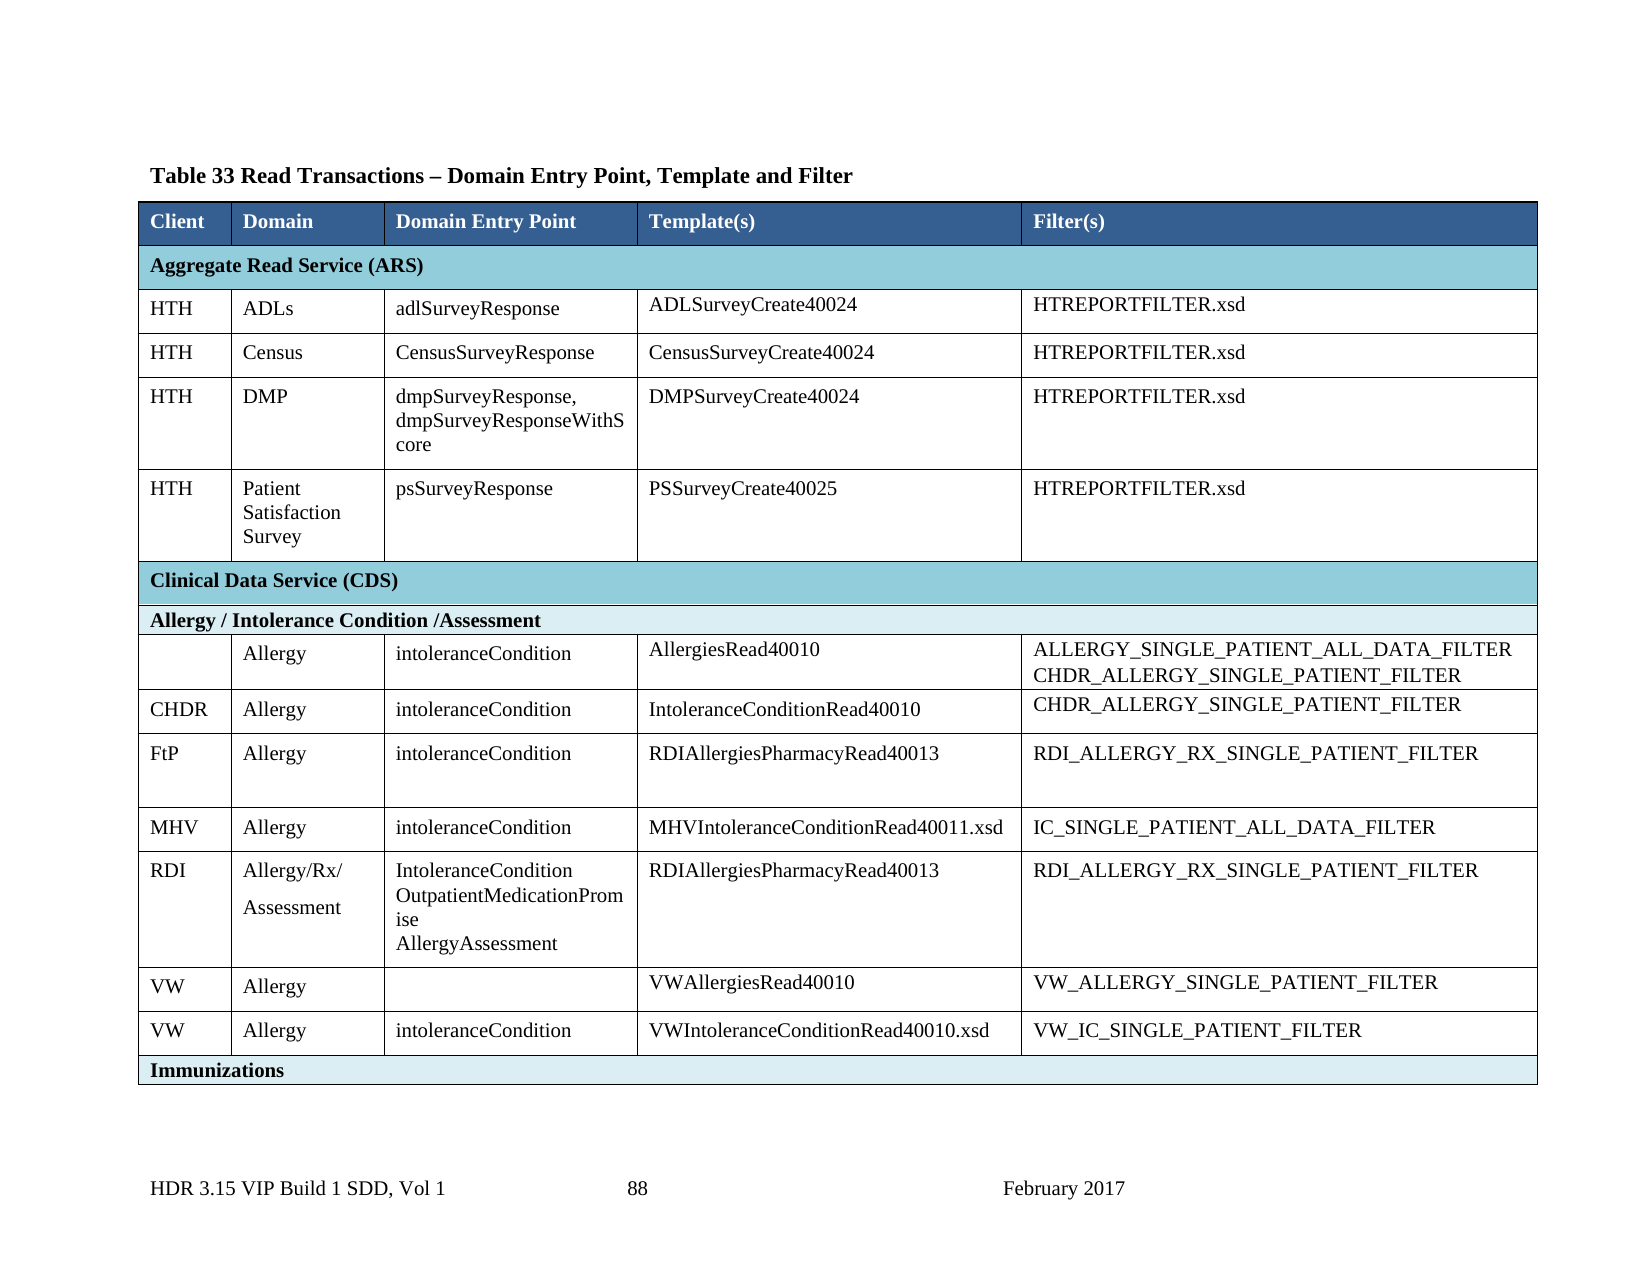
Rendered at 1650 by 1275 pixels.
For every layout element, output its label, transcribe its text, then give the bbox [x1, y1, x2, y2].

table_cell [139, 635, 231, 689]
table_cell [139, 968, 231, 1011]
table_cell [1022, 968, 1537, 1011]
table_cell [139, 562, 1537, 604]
text Table 33 Read Transactions – Domain Entry Point, Template and Filter [150, 162, 1500, 189]
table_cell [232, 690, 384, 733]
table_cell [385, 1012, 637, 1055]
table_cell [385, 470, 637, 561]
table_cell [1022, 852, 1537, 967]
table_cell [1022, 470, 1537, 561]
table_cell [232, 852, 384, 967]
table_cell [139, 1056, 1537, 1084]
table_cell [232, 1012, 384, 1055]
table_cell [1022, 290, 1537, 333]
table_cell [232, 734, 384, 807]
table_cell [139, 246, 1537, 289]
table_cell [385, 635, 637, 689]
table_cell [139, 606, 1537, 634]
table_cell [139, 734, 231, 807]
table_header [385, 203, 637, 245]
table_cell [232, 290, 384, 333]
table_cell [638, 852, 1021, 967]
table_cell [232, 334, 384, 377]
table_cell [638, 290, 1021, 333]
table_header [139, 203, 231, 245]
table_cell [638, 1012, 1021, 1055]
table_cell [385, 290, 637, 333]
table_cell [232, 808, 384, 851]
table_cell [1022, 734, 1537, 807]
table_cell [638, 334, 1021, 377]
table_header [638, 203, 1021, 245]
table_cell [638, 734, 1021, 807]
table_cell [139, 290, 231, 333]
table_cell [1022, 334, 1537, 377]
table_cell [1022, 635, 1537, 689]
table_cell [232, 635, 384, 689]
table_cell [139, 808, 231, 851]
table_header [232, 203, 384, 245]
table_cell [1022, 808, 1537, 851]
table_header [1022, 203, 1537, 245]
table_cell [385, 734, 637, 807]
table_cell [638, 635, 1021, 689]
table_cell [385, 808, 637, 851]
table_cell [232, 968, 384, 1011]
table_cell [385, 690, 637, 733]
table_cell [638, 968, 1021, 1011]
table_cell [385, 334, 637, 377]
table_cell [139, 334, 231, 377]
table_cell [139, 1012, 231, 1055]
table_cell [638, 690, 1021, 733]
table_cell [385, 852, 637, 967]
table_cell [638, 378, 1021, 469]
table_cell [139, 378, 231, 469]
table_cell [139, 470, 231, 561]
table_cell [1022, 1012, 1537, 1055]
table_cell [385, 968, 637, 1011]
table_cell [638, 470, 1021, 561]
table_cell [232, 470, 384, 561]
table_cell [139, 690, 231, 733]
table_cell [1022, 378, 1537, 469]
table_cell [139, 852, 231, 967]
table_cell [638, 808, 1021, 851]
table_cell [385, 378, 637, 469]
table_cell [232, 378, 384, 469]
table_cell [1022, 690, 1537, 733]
